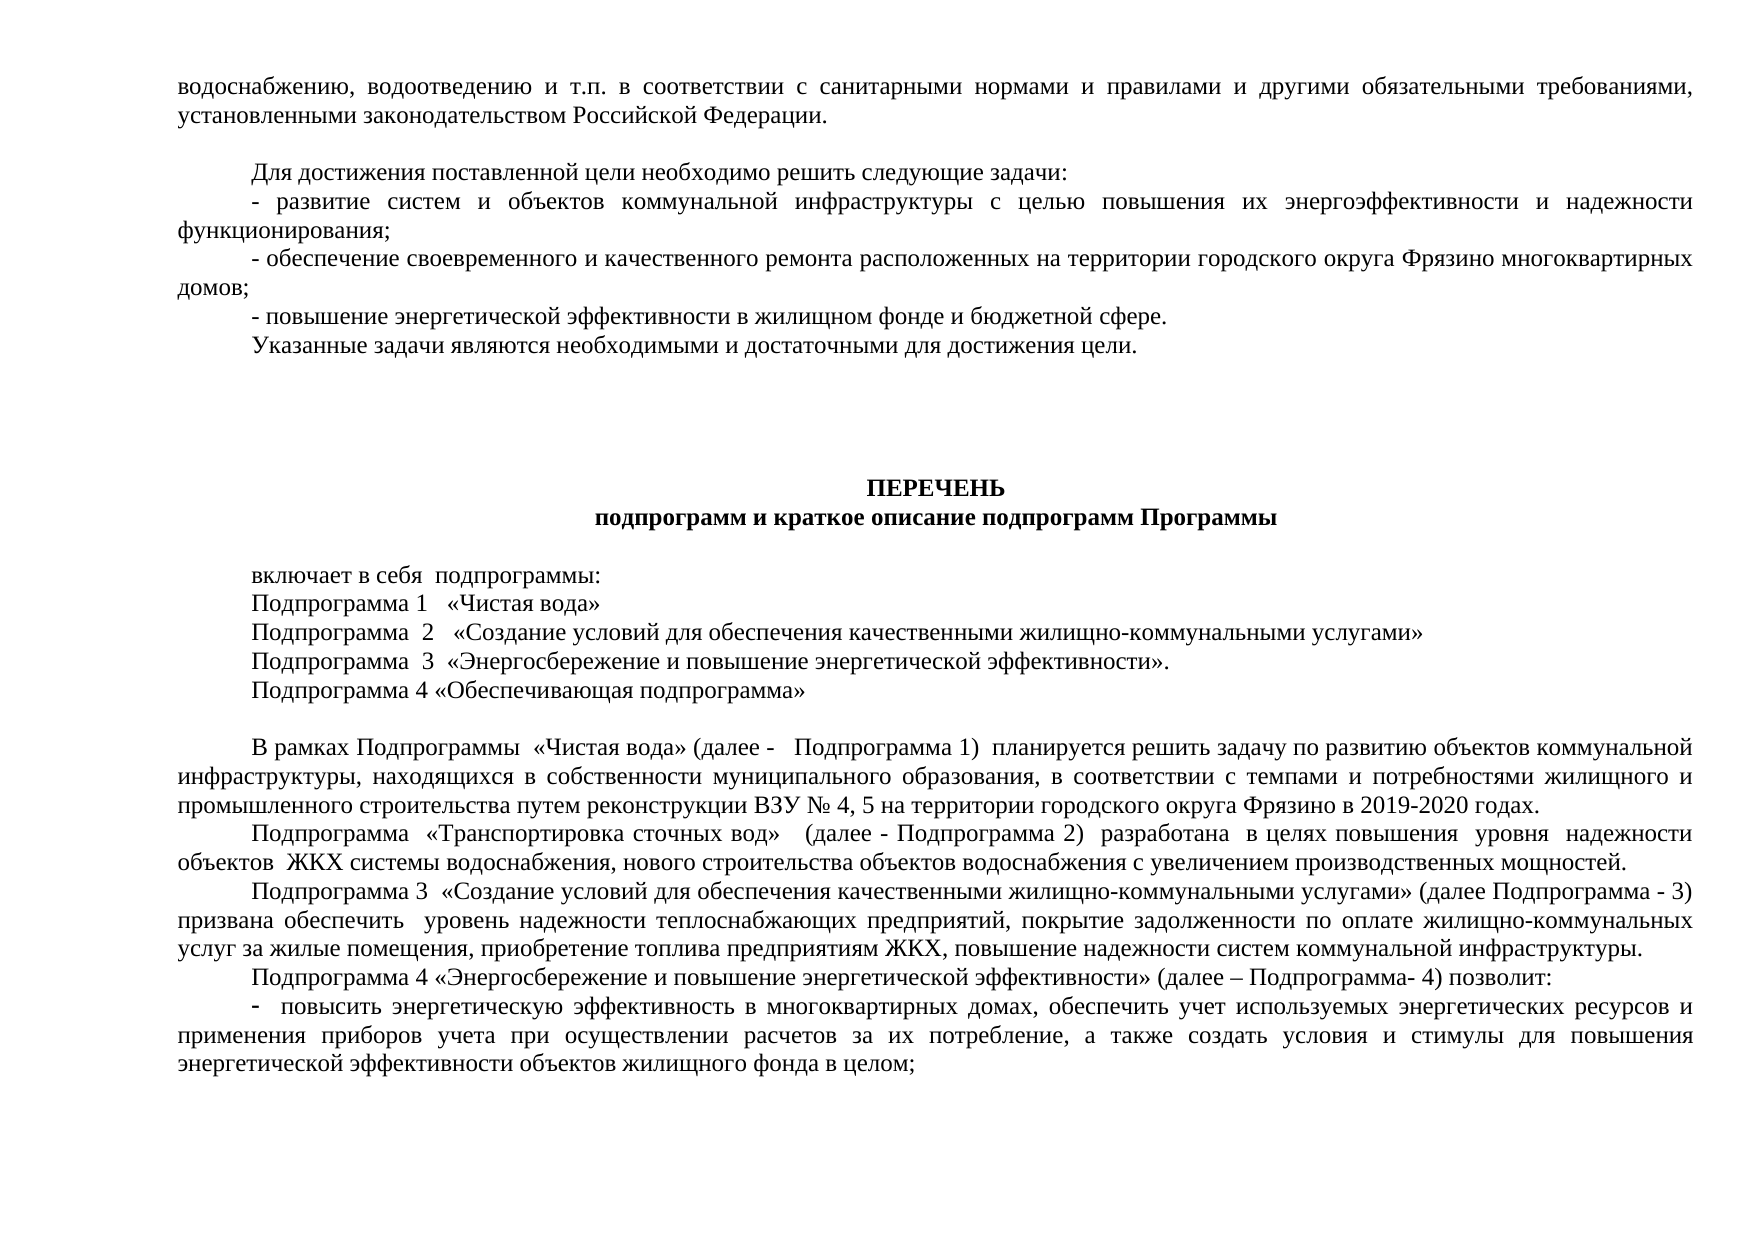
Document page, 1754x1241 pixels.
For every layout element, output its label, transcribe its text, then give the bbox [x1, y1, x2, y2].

text Подпрограмма «Транспортировка сточных вод» (далее - Подпрограмма 2) разработана в целях повышения уровня надежности объектов ЖКХ системы водоснабжения, нового строительства объектов водоснабжения с увеличением производственных мощностей. [177, 818, 1695, 876]
text - обеспечение своевременного и качественного ремонта расположенных на территории городского округа Фрязино многоквартирных домов; [177, 243, 1695, 301]
text Подпрограмма 2 «Создание условий для обеспечения качественными жилищно-коммунальными услугами» [177, 617, 1695, 646]
text - повышение энергетической эффективности в жилищном фонде и бюджетной сфере. [177, 301, 1695, 330]
text В рамках Подпрограммы «Чистая вода» (далее - Подпрограмма 1) планируется решить задачу по развитию объектов коммунальной инфраструктуры, находящихся в собственности муниципального образования, в соответствии с темпами и потребностями жилищного и промышленного строительства путем реконструкции ВЗУ № 4, 5 на территории городского округа Фрязино в 2019-2020 годах. [177, 732, 1695, 818]
text Подпрограмма 4 «Обеспечивающая подпрограмма» [177, 675, 1695, 703]
text - развитие систем и объектов коммунальной инфраструктуры с целью повышения их энергоэффективности и надежности функционирования; [177, 186, 1695, 243]
text Указанные задачи являются необходимыми и достаточными для достижения цели. [177, 330, 1695, 358]
list повысить энергетическую эффективность в многоквартирных домах, обеспечить учет используемых энергетических ресурсов и применения приборов учета при осуществлении расчетов за их потребление, а также создать условия и стимулы для повышения энергетической эффективности объектов жилищного фонда в целом; [177, 991, 1695, 1077]
text включает в себя подпрограммы: [177, 560, 1695, 588]
text ПЕРЕЧЕНЬ [177, 473, 1695, 502]
text Для достижения поставленной цели необходимо решить следующие задачи: [177, 157, 1695, 186]
text Подпрограмма 3 «Создание условий для обеспечения качественными жилищно-коммунальными услугами» (далее Подпрограмма - 3) призвана обеспечить уровень надежности теплоснабжающих предприятий, покрытие задолженности по оплате жилищно-коммунальных услуг за жилые помещения, приобретение топлива предприятиям ЖКХ, повышение надежности систем коммунальной инфраструктуры. [177, 876, 1695, 962]
text Подпрограмма 1 «Чистая вода» [177, 588, 1695, 617]
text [177, 71, 1695, 128]
text Подпрограмма 3 «Энергосбережение и повышение энергетической эффективности». [177, 646, 1695, 675]
text подпрограмм и краткое описание подпрограмм Программы [177, 502, 1695, 531]
text Подпрограмма 4 «Энергосбережение и повышение энергетической эффективности» (далее – Подпрограмма- 4) позволит: [177, 962, 1695, 991]
